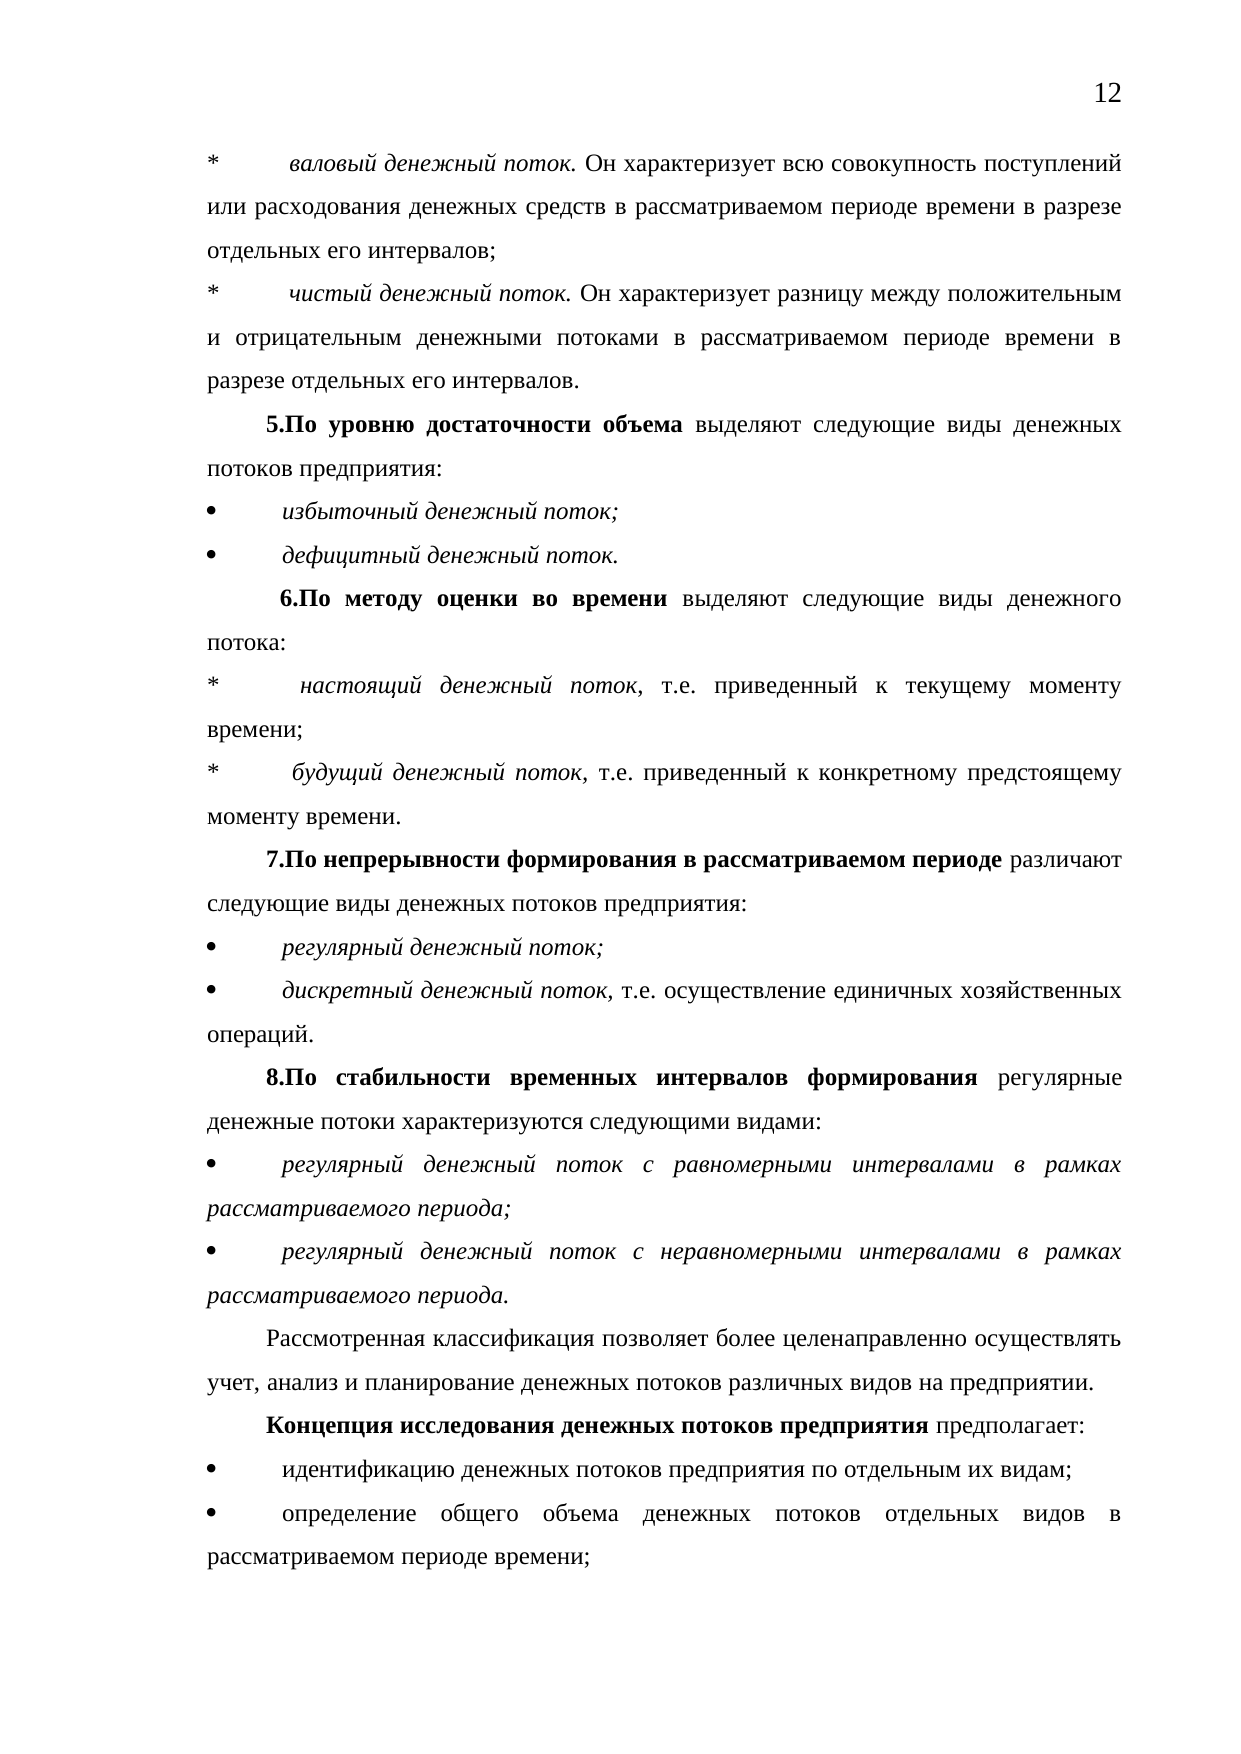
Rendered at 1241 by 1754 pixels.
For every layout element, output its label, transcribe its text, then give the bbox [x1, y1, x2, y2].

text 5.По уровню достаточности объема выделяют следующие виды денежных потоков предприятия: [207, 409, 1122, 482]
list будущий денежный поток, т.е. приведенный к конкретному предстоящему моменту времени. [207, 757, 1122, 830]
list дефицитный денежный поток. [207, 539, 1122, 569]
text 7.По непрерывности формирования в рассматриваемом периоде различают следующие виды денежных потоков предприятия: [207, 844, 1122, 917]
list чистый денежный поток. Он характеризует разницу между положительным и отрицательным денежными потоками в рассматриваемом периоде времени в разрезе отдельных его интервалов. [207, 278, 1122, 394]
list дискретный денежный поток, т.е. осуществление единичных хозяйственных операций. [207, 975, 1122, 1048]
list регулярный денежный поток с равномерными интервалами в рамках рассматриваемого периода; [207, 1149, 1122, 1222]
list настоящий денежный поток, т.е. приведенный к текущему моменту времени; [207, 670, 1122, 743]
list избыточный денежный поток; [207, 496, 1122, 525]
list определение общего объема денежных потоков отдельных видов в рассматриваемом периоде времени; [207, 1497, 1122, 1570]
text 6.По методу оценки во времени выделяют следующие виды денежного потока: [207, 583, 1122, 656]
list регулярный денежный поток с неравномерными интервалами в рамках рассматриваемого периода. [207, 1236, 1122, 1309]
list регулярный денежный поток; [207, 931, 1122, 961]
text 8.По стабильности временных интервалов формирования регулярные денежные потоки характеризуются следующими видами: [207, 1062, 1122, 1135]
text Концепция исследования денежных потоков предприятия предполагает: [207, 1410, 1122, 1439]
list идентификацию денежных потоков предприятия по отдельным их видам; [207, 1454, 1122, 1483]
list валовый денежный поток. Он характеризует всю совокупность поступлений или расходования денежных средств в рассматриваемом периоде времени в разрезе отдельных его интервалов; [207, 148, 1122, 264]
text Рассмотренная классификация позволяет более целенаправленно осуществлять учет, анализ и планирование денежных потоков различных видов на предприятии. [207, 1323, 1122, 1396]
